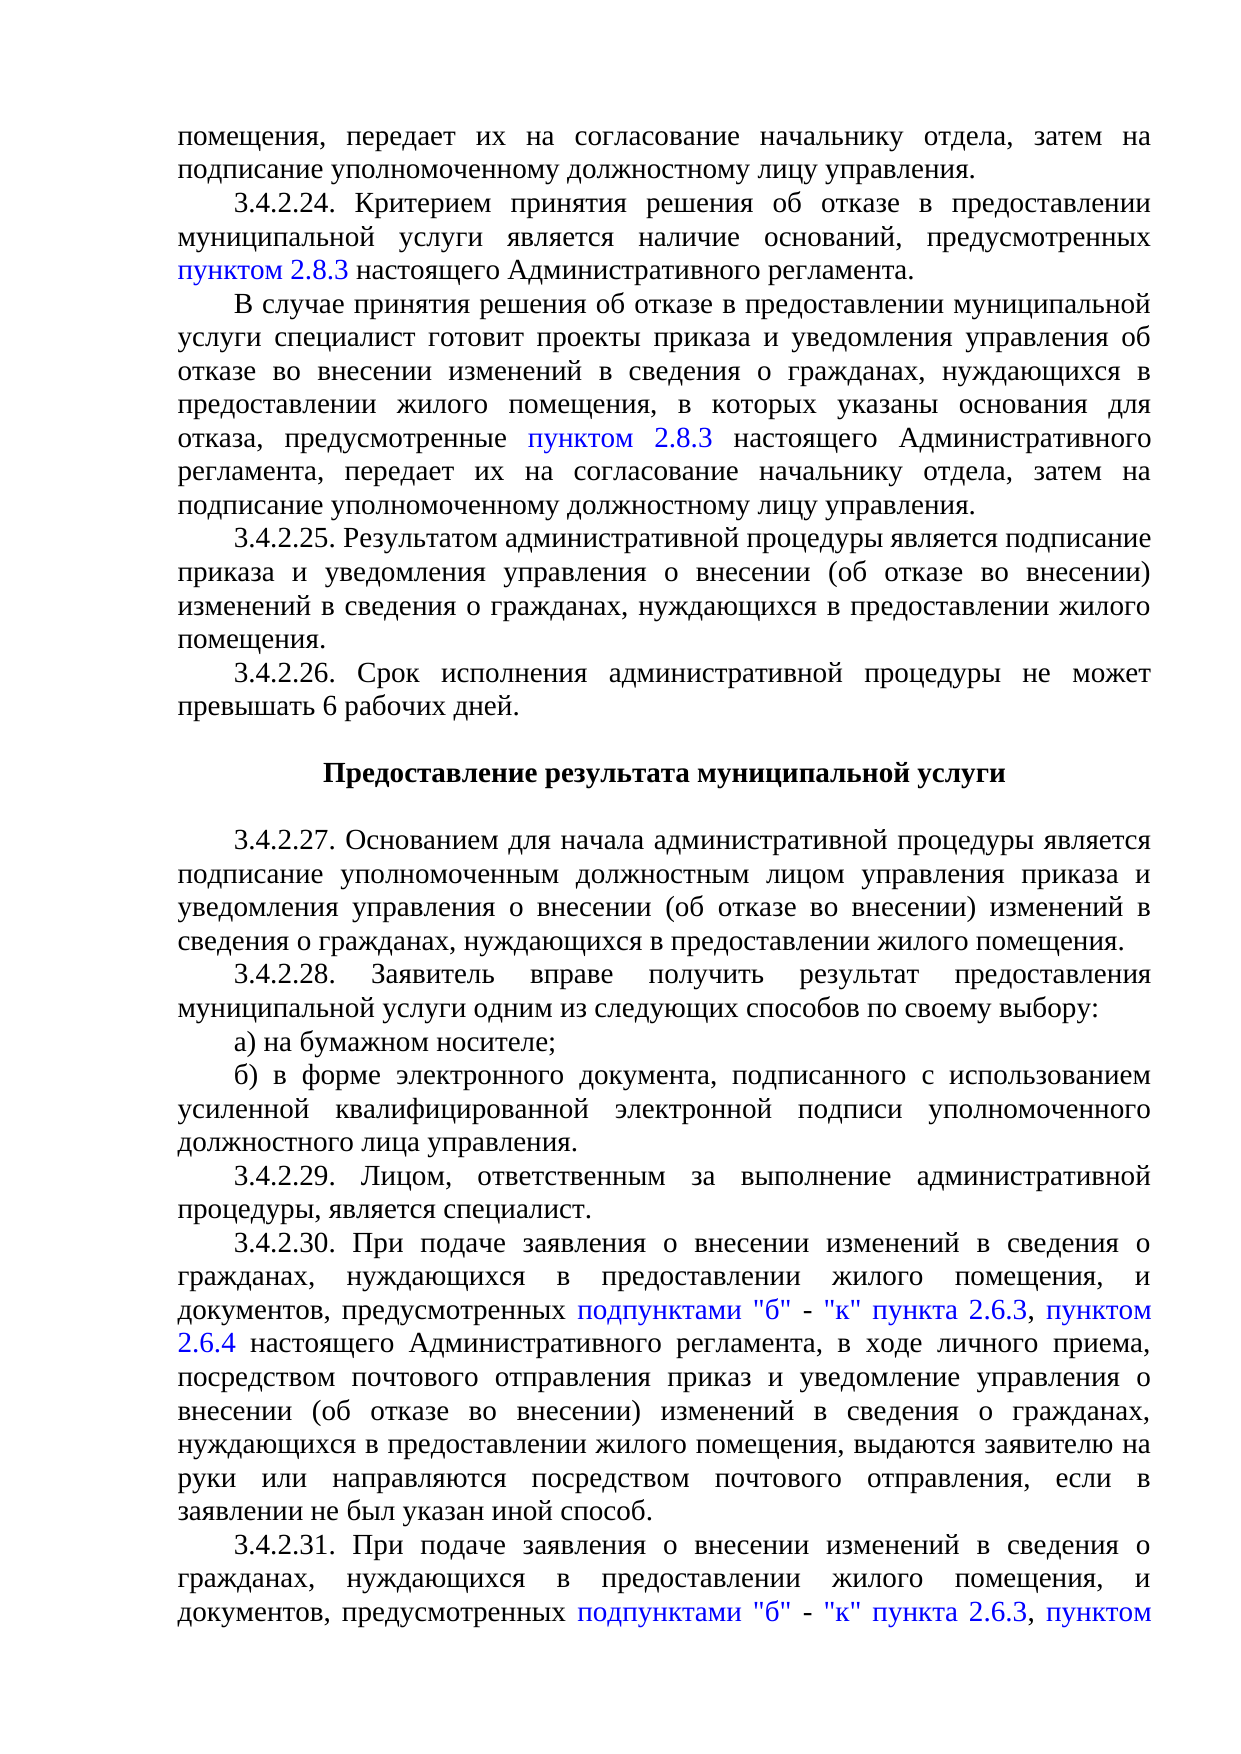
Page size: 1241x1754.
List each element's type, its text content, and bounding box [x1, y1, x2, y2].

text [177, 118, 1152, 185]
title Предоставление результата муниципальной услуги [177, 755, 1152, 789]
text б) в форме электронного документа, подписанного с использованием усиленной квалифицированной электронной подписи уполномоченного должностного лица управления. [177, 1057, 1152, 1158]
text а) на бумажном носителе; [177, 1024, 1152, 1057]
text 3.4.2.28. Заявитель вправе получить результат предоставления муниципальной услуги одним из следующих способов по своему выбору: [177, 957, 1152, 1024]
text В случае принятия решения об отказе в предоставлении муниципальной услуги специалист готовит проекты приказа и уведомления управления об отказе во внесении изменений в сведения о гражданах, нуждающихся в предоставлении жилого помещения, в которых указаны основания для отказа, предусмотренные пунктом 2.8.3 настоящего Административного регламента, передает их на согласование начальнику отдела, затем на подписание уполномоченному должностному лицу управления. [177, 286, 1152, 521]
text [177, 1527, 1152, 1627]
text 3.4.2.27. Основанием для начала административной процедуры является подписание уполномоченным должностным лицом управления приказа и уведомления управления о внесении (об отказе во внесении) изменений в сведения о гражданах, нуждающихся в предоставлении жилого помещения. [177, 822, 1152, 957]
text 3.4.2.24. Критерием принятия решения об отказе в предоставлении муниципальной услуги является наличие оснований, предусмотренных пунктом 2.8.3 настоящего Административного регламента. [177, 185, 1152, 286]
text 3.4.2.25. Результатом административной процедуры является подписание приказа и уведомления управления о внесении (об отказе во внесении) изменений в сведения о гражданах, нуждающихся в предоставлении жилого помещения. [177, 521, 1152, 655]
text 3.4.2.30. При подаче заявления о внесении изменений в сведения о гражданах, нуждающихся в предоставлении жилого помещения, и документов, предусмотренных подпунктами "б" - "к" пункта 2.6.3, пунктом 2.6.4 настоящего Административного регламента, в ходе личного приема, посредством почтового отправления приказ и уведомление управления о внесении (об отказе во внесении) изменений в сведения о гражданах, нуждающихся в предоставлении жилого помещения, выдаются заявителю на руки или направляются посредством почтового отправления, если в заявлении не был указан иной способ. [177, 1225, 1152, 1527]
text 3.4.2.26. Срок исполнения административной процедуры не может превышать 6 рабочих дней. [177, 655, 1152, 722]
text 3.4.2.29. Лицом, ответственным за выполнение административной процедуры, является специалист. [177, 1158, 1152, 1225]
